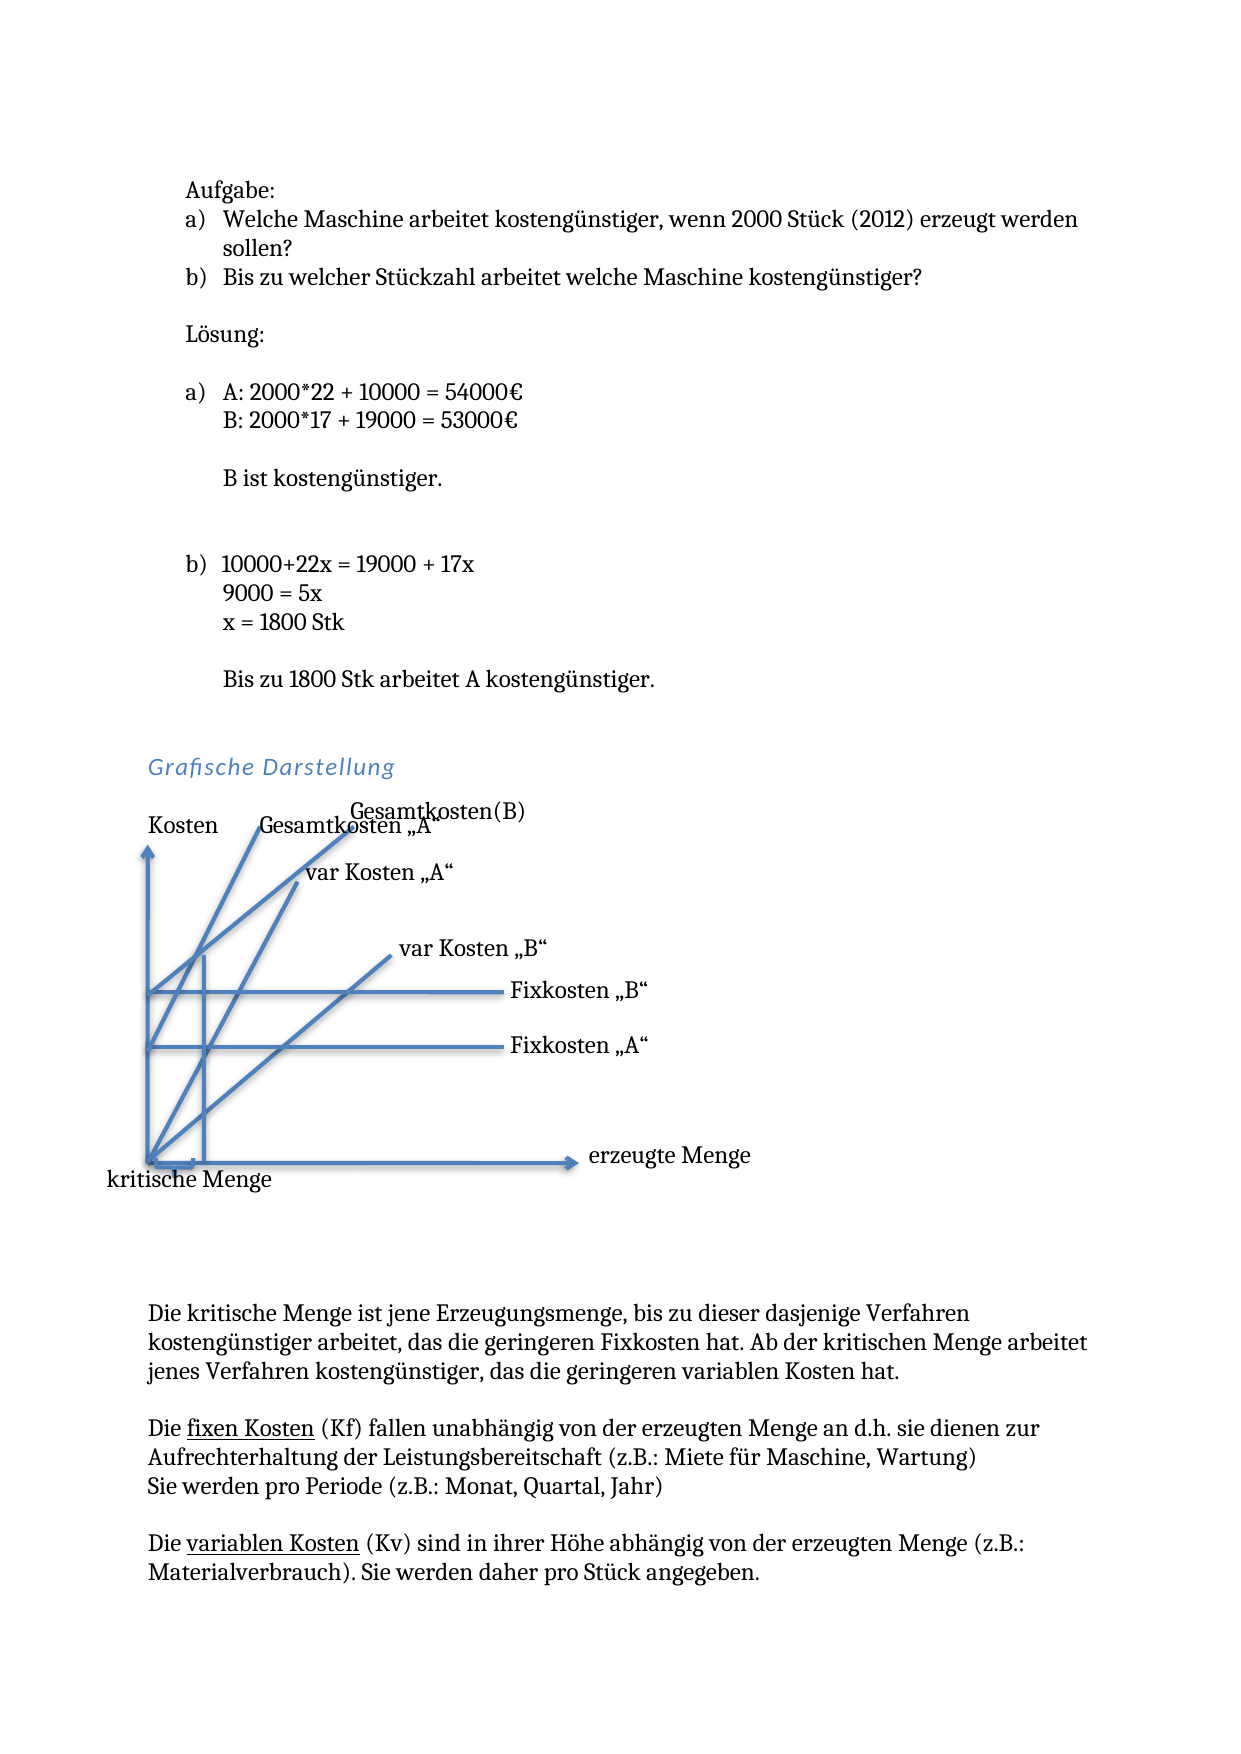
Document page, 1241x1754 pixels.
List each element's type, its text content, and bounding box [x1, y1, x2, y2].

text Lösung: [185, 320, 1093, 349]
text Kosten [148, 811, 1093, 839]
text Aufgabe: [185, 176, 1093, 205]
list Bis zu welcher Stückzahl arbeitet welche Maschine kostengünstiger? [185, 263, 1093, 291]
list B: 2000*17 + 19000 = 53000€ [223, 406, 1093, 435]
text Die fixen Kosten (Kf) fallen unabhängig von der erzeugten Menge an d.h. sie dienen zur Aufrechterhaltung der Leistungsbereitschaft (z.B.: Miete für Maschine, Wartung) [148, 1414, 1093, 1472]
list x = 1800 Stk [223, 608, 1093, 636]
list Welche Maschine arbeitet kostengünstiger, wenn 2000 Stück (2012) erzeugt werden sollen? [185, 205, 1093, 263]
text Die variablen Kosten (Kv) sind in ihrer Höhe abhängig von der erzeugten Menge (z.B.: Materialverbrauch). Sie werden daher pro Stück angegeben. [148, 1529, 1093, 1587]
list A: 2000*22 + 10000 = 54000€ [185, 378, 1093, 406]
list B ist kostengünstiger. [223, 464, 1093, 493]
list 9000 = 5x [223, 579, 1093, 608]
text Sie werden pro Periode (z.B.: Monat, Quartal, Jahr) [148, 1472, 1093, 1501]
text Die kritische Menge ist jene Erzeugungsmenge, bis zu dieser dasjenige Verfahren kostengünstiger arbeitet, das die geringeren Fixkosten hat. Ab der kritischen Menge arbeitet jenes Verfahren kostengünstiger, das die geringeren variablen Kosten hat. [148, 1299, 1093, 1386]
text b) 10000+22x = 19000 + 17x [185, 550, 1093, 579]
subtitle Grafische Darstellung [148, 751, 1093, 782]
list Bis zu 1800 Stk arbeitet A kostengünstiger. [223, 665, 1093, 694]
